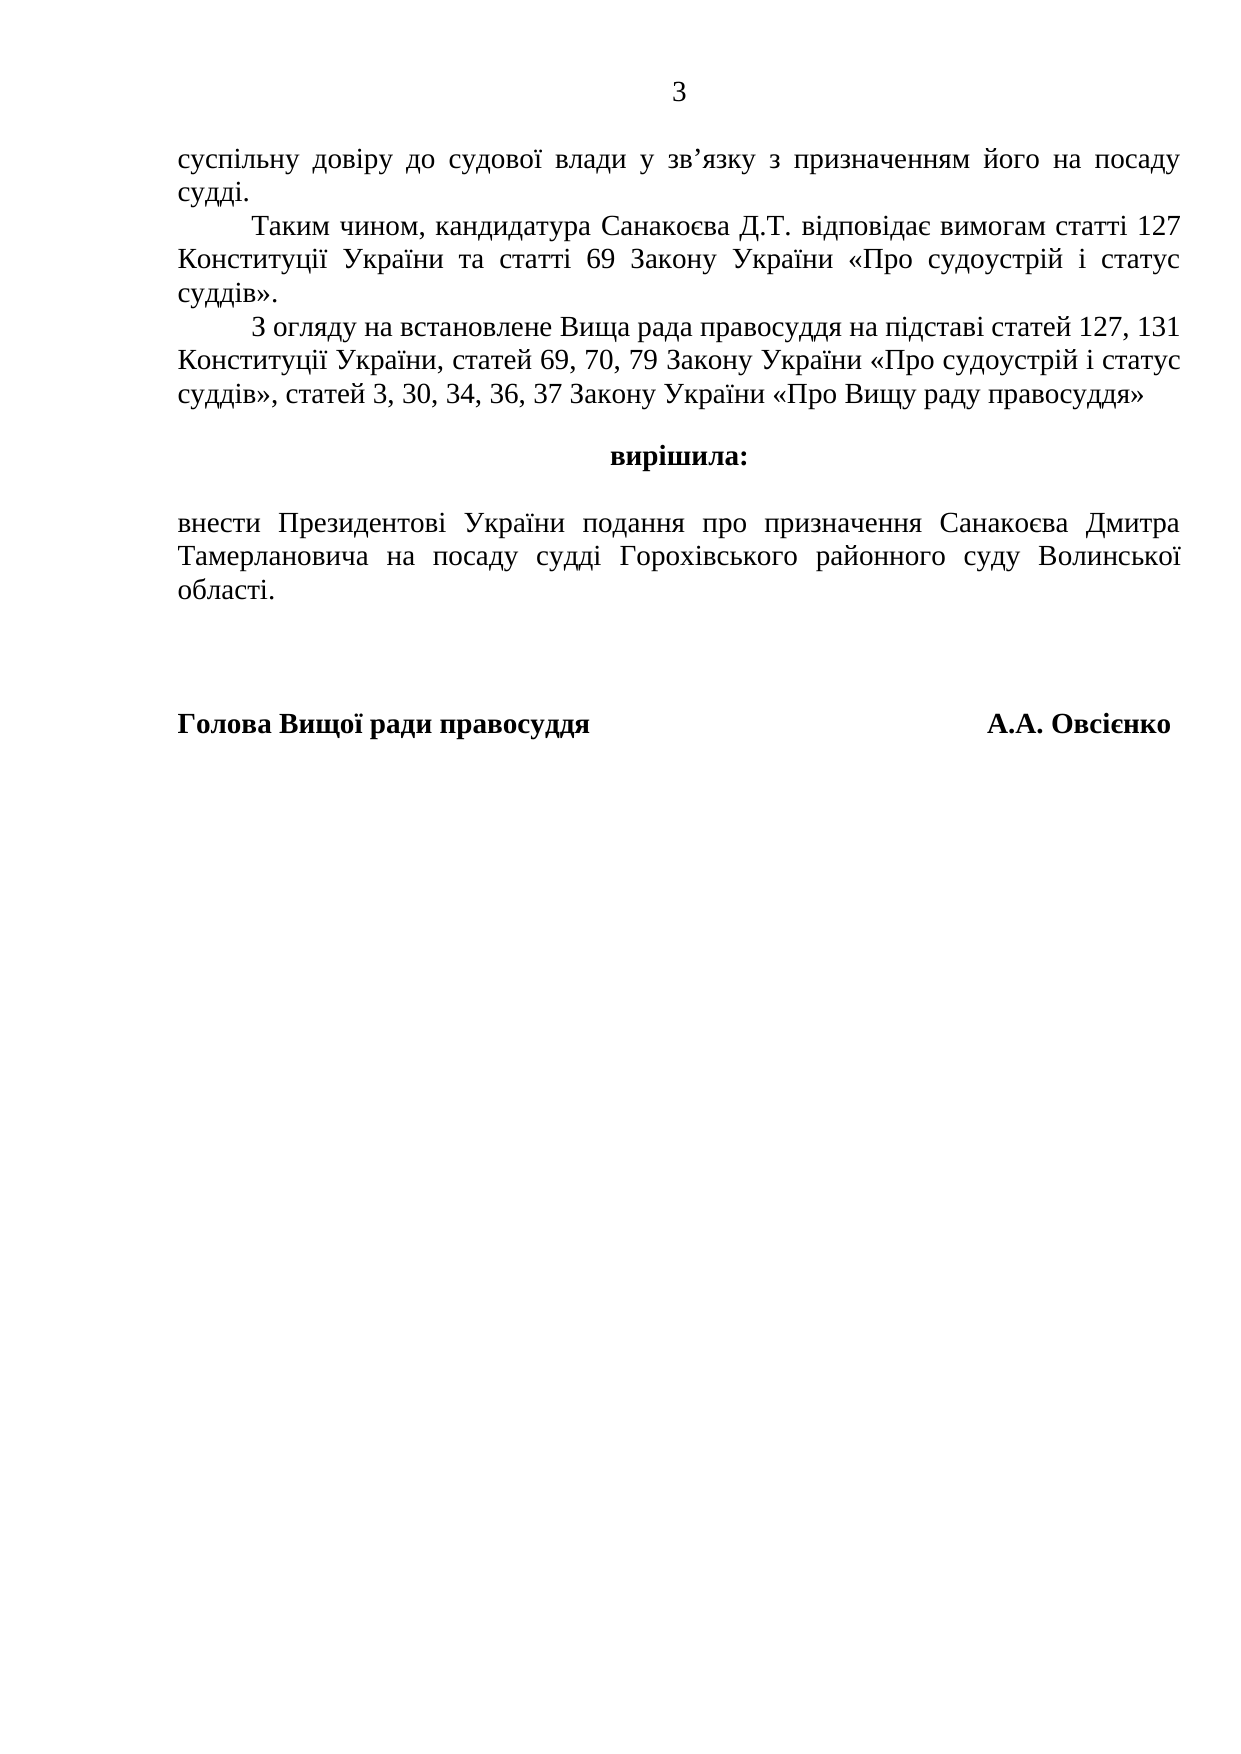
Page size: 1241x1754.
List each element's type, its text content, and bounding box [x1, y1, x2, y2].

text вирішила: [177, 438, 1181, 471]
text Голова Вищої ради правосуддя А.А. Овсієнко [177, 706, 1181, 740]
text З огляду на встановлене Вища рада правосуддя на підставі статей 127, 131 Конституції України, статей 69, 70, 79 Закону України «Про судоустрій і статус суддів», статей 3, 30, 34, 36, 37 Закону України «Про Вищу раду правосуддя» [177, 309, 1181, 409]
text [177, 141, 1181, 208]
text внести Президентові України подання про призначення Санакоєва Дмитра Тамерлановича на посаду судді Горохівського районного суду Волинської області. [177, 505, 1181, 606]
text Таким чином, кандидатура Санакоєва Д.Т. відповідає вимогам статті 127 Конституції України та статті 69 Закону України «Про судоустрій і статус суддів». [177, 208, 1181, 309]
